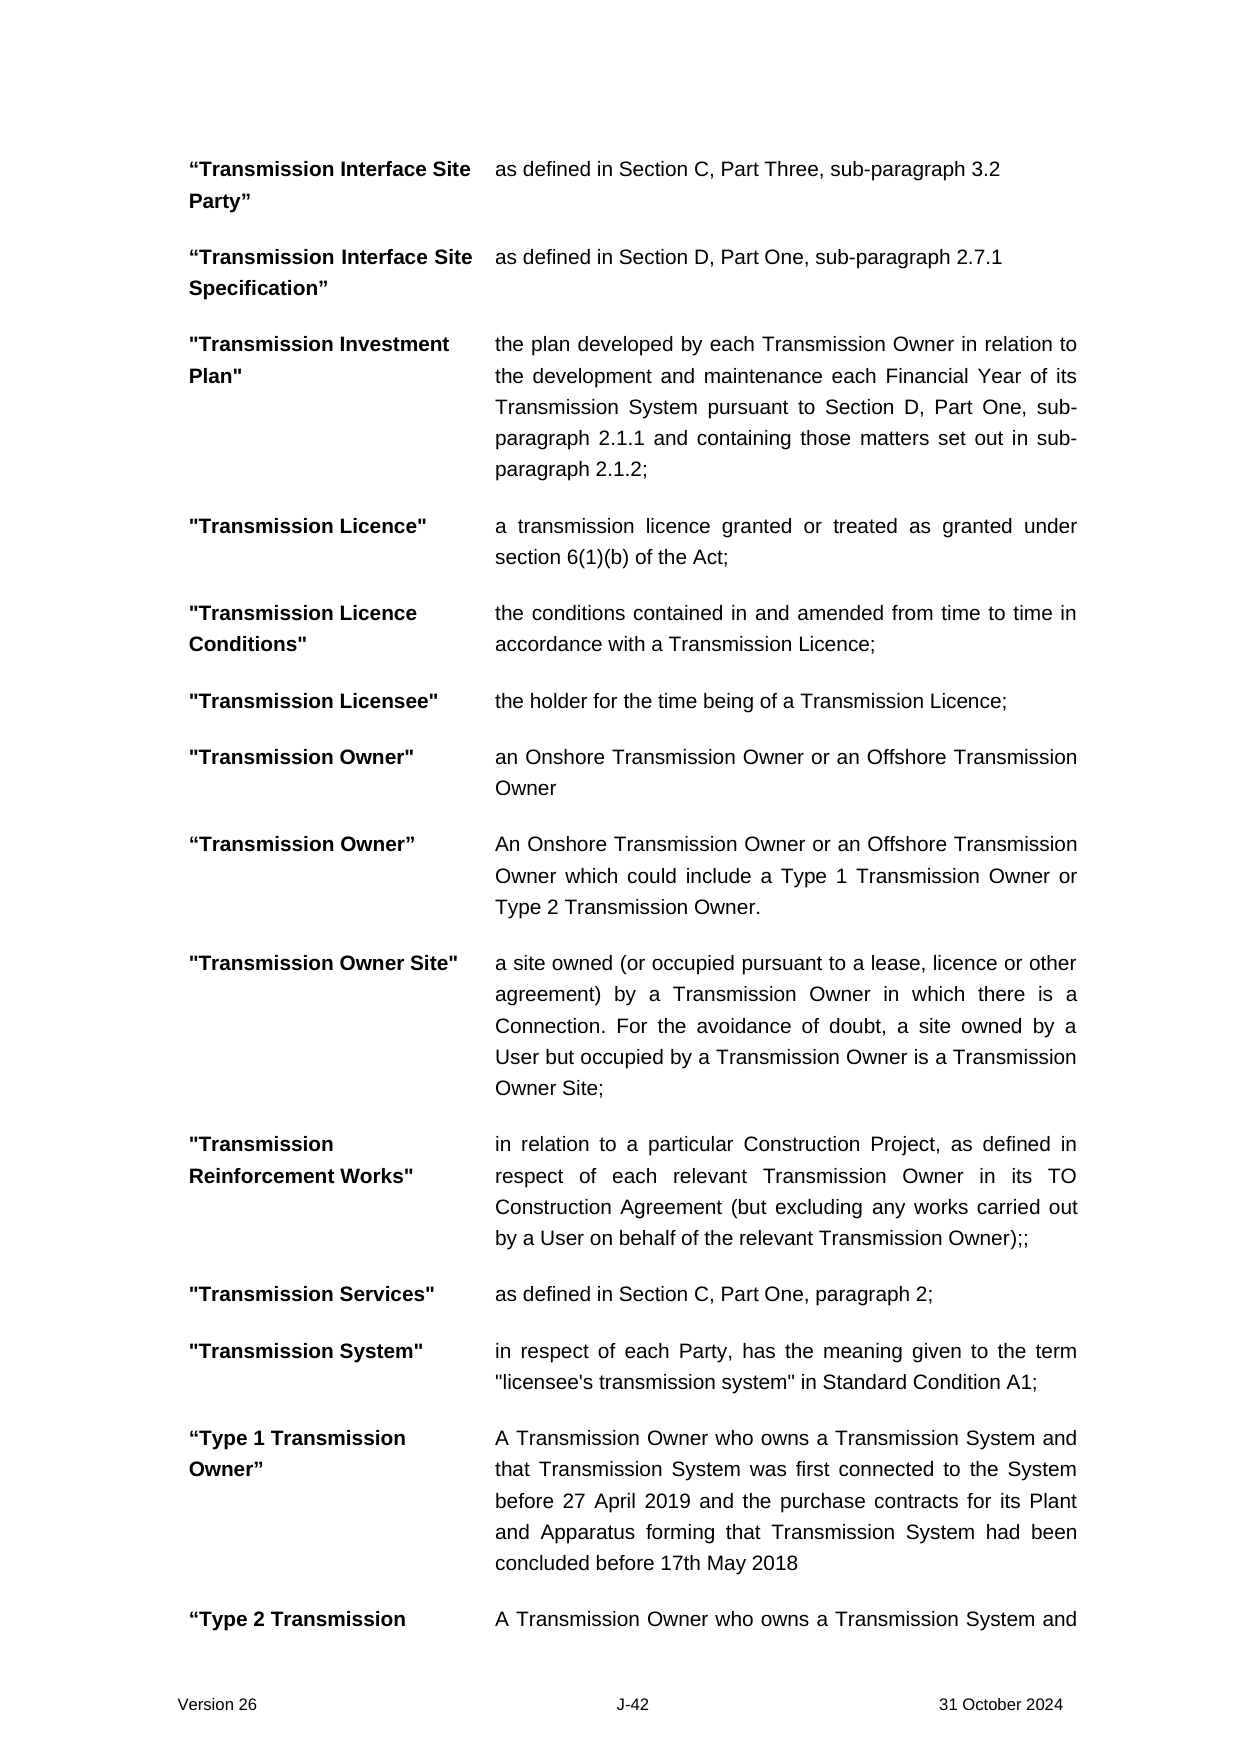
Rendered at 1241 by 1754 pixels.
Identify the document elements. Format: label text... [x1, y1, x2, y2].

table_cell "Transmission Owner" [177, 738, 484, 825]
table_cell as defined in Section C, Part One, paragraph 2; [484, 1275, 1089, 1331]
table_cell “Transmission Interface Site Specification” [177, 238, 484, 325]
table_cell "Transmission Investment Plan" [177, 325, 484, 506]
table_cell the plan developed by each Transmission Owner in relation to the development and maintenance each Financial Year of its Transmission System pursuant to Section D, Part One, sub-paragraph 2.1.1 and containing those matters set out in sub-paragraph 2.1.2; [484, 325, 1089, 506]
table_cell "Transmission Licensee" [177, 681, 484, 737]
table_cell an Onshore Transmission Owner or an Offshore Transmission Owner [484, 738, 1089, 825]
table_cell "Transmission Services" [177, 1275, 484, 1331]
table_cell “Transmission Interface Site Party” [177, 150, 484, 237]
table_cell "Transmission Reinforcement Works" [177, 1125, 484, 1275]
table_cell "Transmission Licence" [177, 506, 484, 594]
table_cell "Transmission System" [177, 1331, 484, 1419]
table_cell as defined in Section D, Part One, sub-paragraph 2.7.1 [484, 238, 1089, 325]
table_cell “Transmission Owner” [177, 825, 484, 944]
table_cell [484, 1600, 1089, 1631]
table_cell a transmission licence granted or treated as granted under section 6(1)(b) of the Act; [484, 506, 1089, 594]
table_cell in relation to a particular Construction Project, as defined in respect of each relevant Transmission Owner in its TO Construction Agreement (but excluding any works carried out by a User on behalf of the relevant Transmission Owner);; [484, 1125, 1089, 1275]
table_cell An Onshore Transmission Owner or an Offshore Transmission Owner which could include a Type 1 Transmission Owner or Type 2 Transmission Owner. [484, 825, 1089, 944]
table_cell in respect of each Party, has the meaning given to the term "licensee's transmission system" in Standard Condition A1; [484, 1331, 1089, 1419]
table_cell the conditions contained in and amended from time to time in accordance with a Transmission Licence; [484, 594, 1089, 681]
table_cell "Transmission Owner Site" [177, 944, 484, 1125]
table_cell "Transmission Licence Conditions" [177, 594, 484, 681]
table_cell “Type 1 Transmission Owner” [177, 1419, 484, 1600]
table_cell a site owned (or occupied pursuant to a lease, licence or other agreement) by a Transmission Owner in which there is a Connection. For the avoidance of doubt, a site owned by a User but occupied by a Transmission Owner is a Transmission Owner Site; [484, 944, 1089, 1125]
table_cell A Transmission Owner who owns a Transmission System and that Transmission System was first connected to the System before 27 April 2019 and the purchase contracts for its Plant and Apparatus forming that Transmission System had been concluded before 17th May 2018 [484, 1419, 1089, 1600]
table_cell as defined in Section C, Part Three, sub-paragraph 3.2 [484, 150, 1089, 237]
table_cell the holder for the time being of a Transmission Licence; [484, 681, 1089, 737]
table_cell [177, 1600, 484, 1631]
